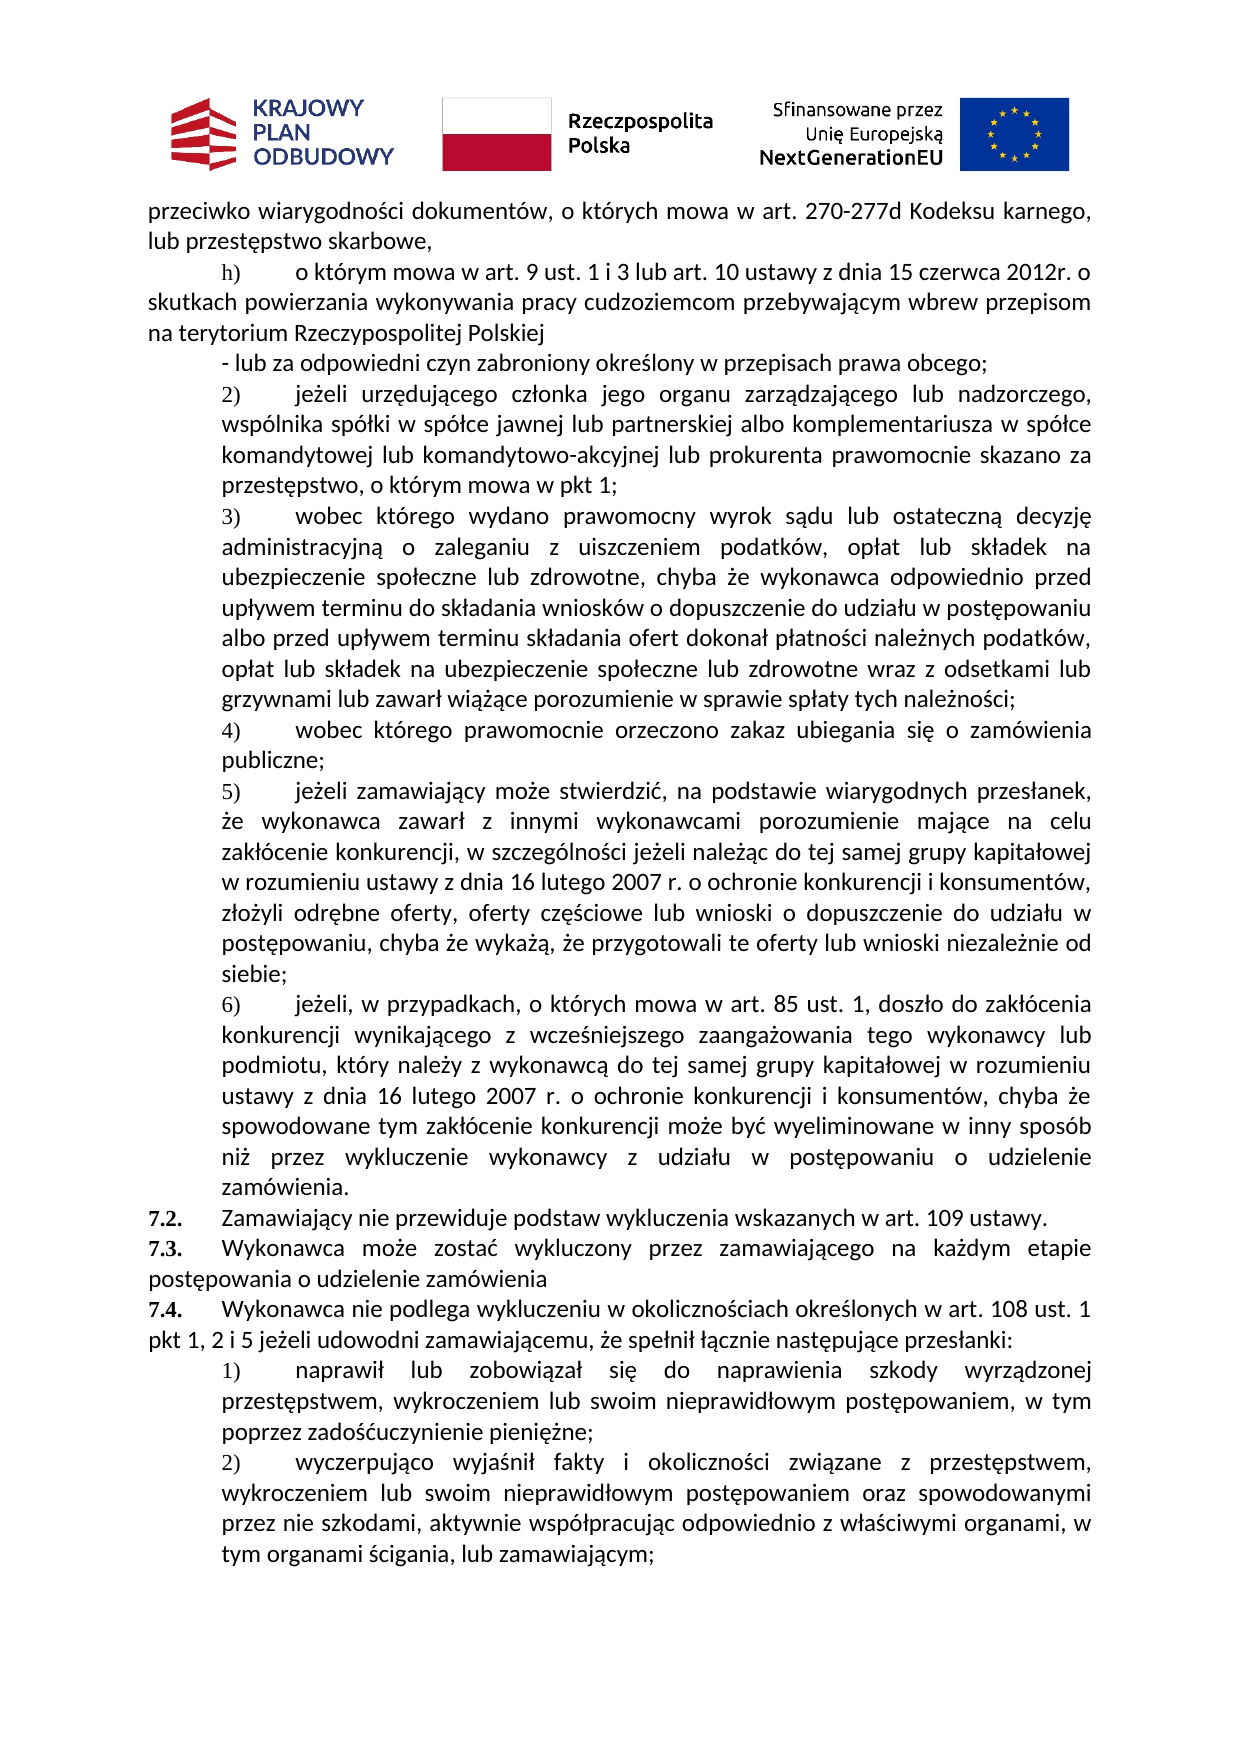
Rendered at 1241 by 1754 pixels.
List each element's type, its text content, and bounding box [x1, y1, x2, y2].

list jeżeli urzędującego członka jego organu zarządzającego lub nadzorczego, wspólnika spółki w spółce jawnej lub partnerskiej albo komplementariusza w spółce komandytowej lub komandytowo-akcyjnej lub prokurenta prawomocnie skazano za przestępstwo, o którym mowa w pkt 1; [221, 378, 1093, 500]
list naprawił lub zobowiązał się do naprawienia szkody wyrządzonej przestępstwem, wykroczeniem lub swoim nieprawidłowym postępowaniem, w tym poprzez zadośćuczynienie pieniężne; [221, 1355, 1093, 1446]
list wobec którego wydano prawomocny wyrok sądu lub ostateczną decyzję administracyjną o zaleganiu z uiszczeniem podatków, opłat lub składek na ubezpieczenie społeczne lub zdrowotne, chyba że wykonawca odpowiednio przed upływem terminu do składania wniosków o dopuszczenie do udziału w postępowaniu albo przed upływem terminu składania ofert dokonał płatności należnych podatków, opłat lub składek na ubezpieczenie społeczne lub zdrowotne wraz z odsetkami lub grzywnami lub zawarł wiążące porozumienie w sprawie spłaty tych należności; [221, 500, 1093, 714]
list wyczerpująco wyjaśnił fakty i okoliczności związane z przestępstwem, wykroczeniem lub swoim nieprawidłowym postępowaniem oraz spowodowanymi przez nie szkodami, aktywnie współpracując odpowiednio z właściwymi organami, w tym organami ścigania, lub zamawiającym; [221, 1446, 1093, 1568]
text - lub za odpowiedni czyn zabroniony określony w przepisach prawa obcego; [221, 347, 1093, 378]
list wobec którego prawomocnie orzeczono zakaz ubiegania się o zamówienia publiczne; [221, 714, 1093, 775]
list o którym mowa w art. 9 ust. 1 i 3 lub art. 10 ustawy z dnia 15 czerwca 2012r. o skutkach powierzania wykonywania pracy cudzoziemcom przebywającym wbrew przepisom na terytorium Rzeczypospolitej Polskiej [148, 256, 1093, 347]
list Wykonawca nie podlega wykluczeniu w okolicznościach określonych w art. 108 ust. 1 pkt 1, 2 i 5 jeżeli udowodni zamawiającemu, że spełnił łącznie następujące przesłanki: [148, 1294, 1093, 1355]
list Wykonawca może zostać wykluczony przez zamawiającego na każdym etapie postępowania o udzielenie zamówienia [148, 1233, 1093, 1294]
picture [147, 73, 1093, 195]
list Zamawiający nie przewiduje podstaw wykluczenia wskazanych w art. 109 ustawy. [148, 1202, 1093, 1233]
list jeżeli, w przypadkach, o których mowa w art. 85 ust. 1, doszło do zakłócenia konkurencji wynikającego z wcześniejszego zaangażowania tego wykonawcy lub podmiotu, który należy z wykonawcą do tej samej grupy kapitałowej w rozumieniu ustawy z dnia 16 lutego 2007 r. o ochronie konkurencji i konsumentów, chyba że spowodowane tym zakłócenie konkurencji może być wyeliminowane w inny sposób niż przez wykluczenie wykonawcy z udziału w postępowaniu o udzielenie zamówienia. [221, 988, 1093, 1202]
list jeżeli zamawiający może stwierdzić, na podstawie wiarygodnych przesłanek, że wykonawca zawarł z innymi wykonawcami porozumienie mające na celu zakłócenie konkurencji, w szczególności jeżeli należąc do tej samej grupy kapitałowej w rozumieniu ustawy z dnia 16 lutego 2007 r. o ochronie konkurencji i konsumentów, złożyli odrębne oferty, oferty częściowe lub wnioski o dopuszczenie do udziału w postępowaniu, chyba że wykażą, że przygotowali te oferty lub wnioski niezależnie od siebie; [221, 775, 1093, 988]
